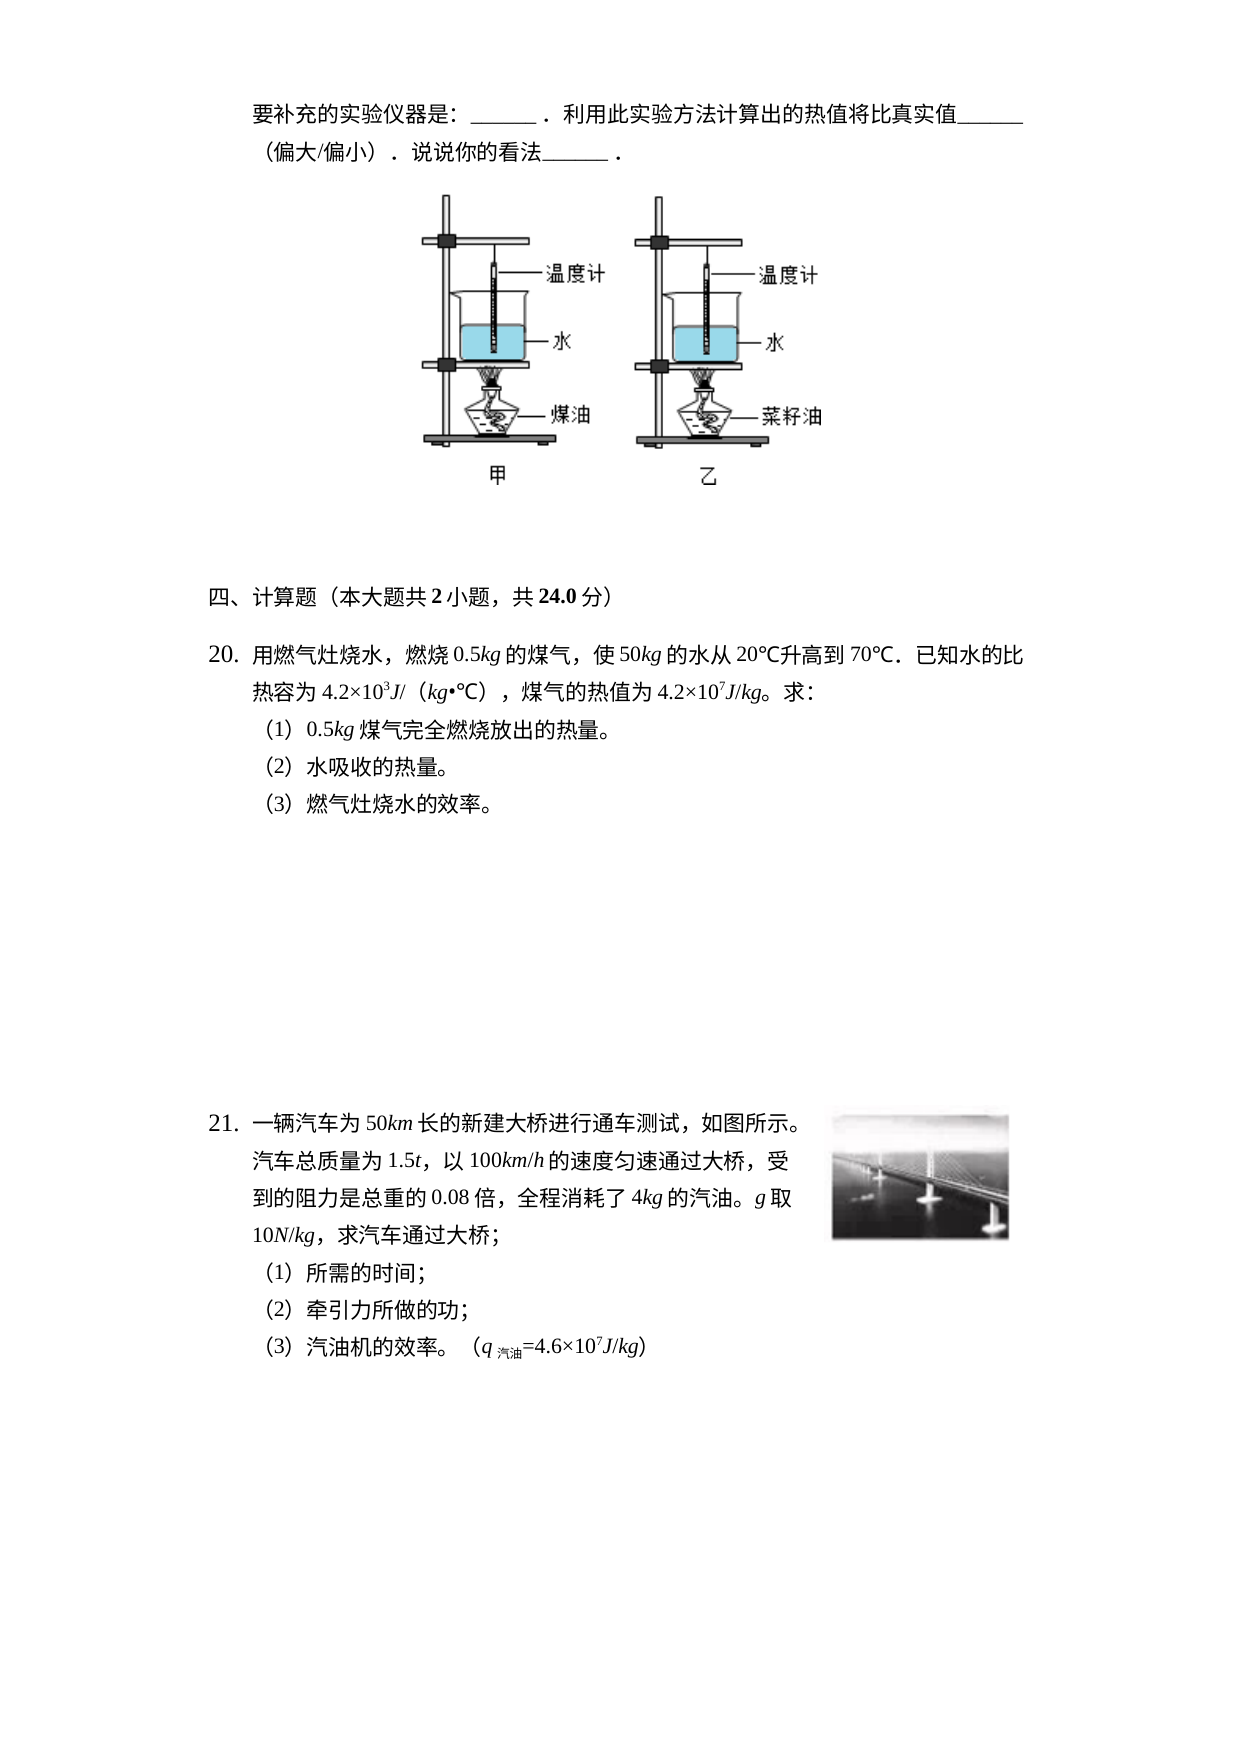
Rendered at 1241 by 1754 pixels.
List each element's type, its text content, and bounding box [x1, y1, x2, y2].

picture [824, 1105, 1014, 1247]
list 四、计算题（本大题共2小题，共24.0分） [208, 580, 1032, 612]
list 一辆汽车为50km长的新建大桥进行通车测试，如图所示。汽车总质量为1.5t，以100km/h的速度匀速通过大桥，受到的阻力是总重的0.08倍，全程消耗了4kg的汽油。g取10N/kg，求汽车通过大桥； （1）所需的时间； （2）牵引力所做的功； （3）汽油机的效率。（q汽油=4.6×107J/kg） [208, 1106, 1032, 1623]
picture [419, 192, 821, 485]
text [252, 97, 1032, 167]
list 用燃气灶烧水，燃烧0.5kg的煤气，使50kg的水从20℃升高到70℃．已知水的比热容为4.2×103J/（kg•℃），煤气的热值为4.2×107J/kg。求： （1）0.5kg煤气完全燃烧放出的热量。 （2）水吸收的热量。 （3）燃气灶烧水的效率。 [208, 638, 1032, 1080]
